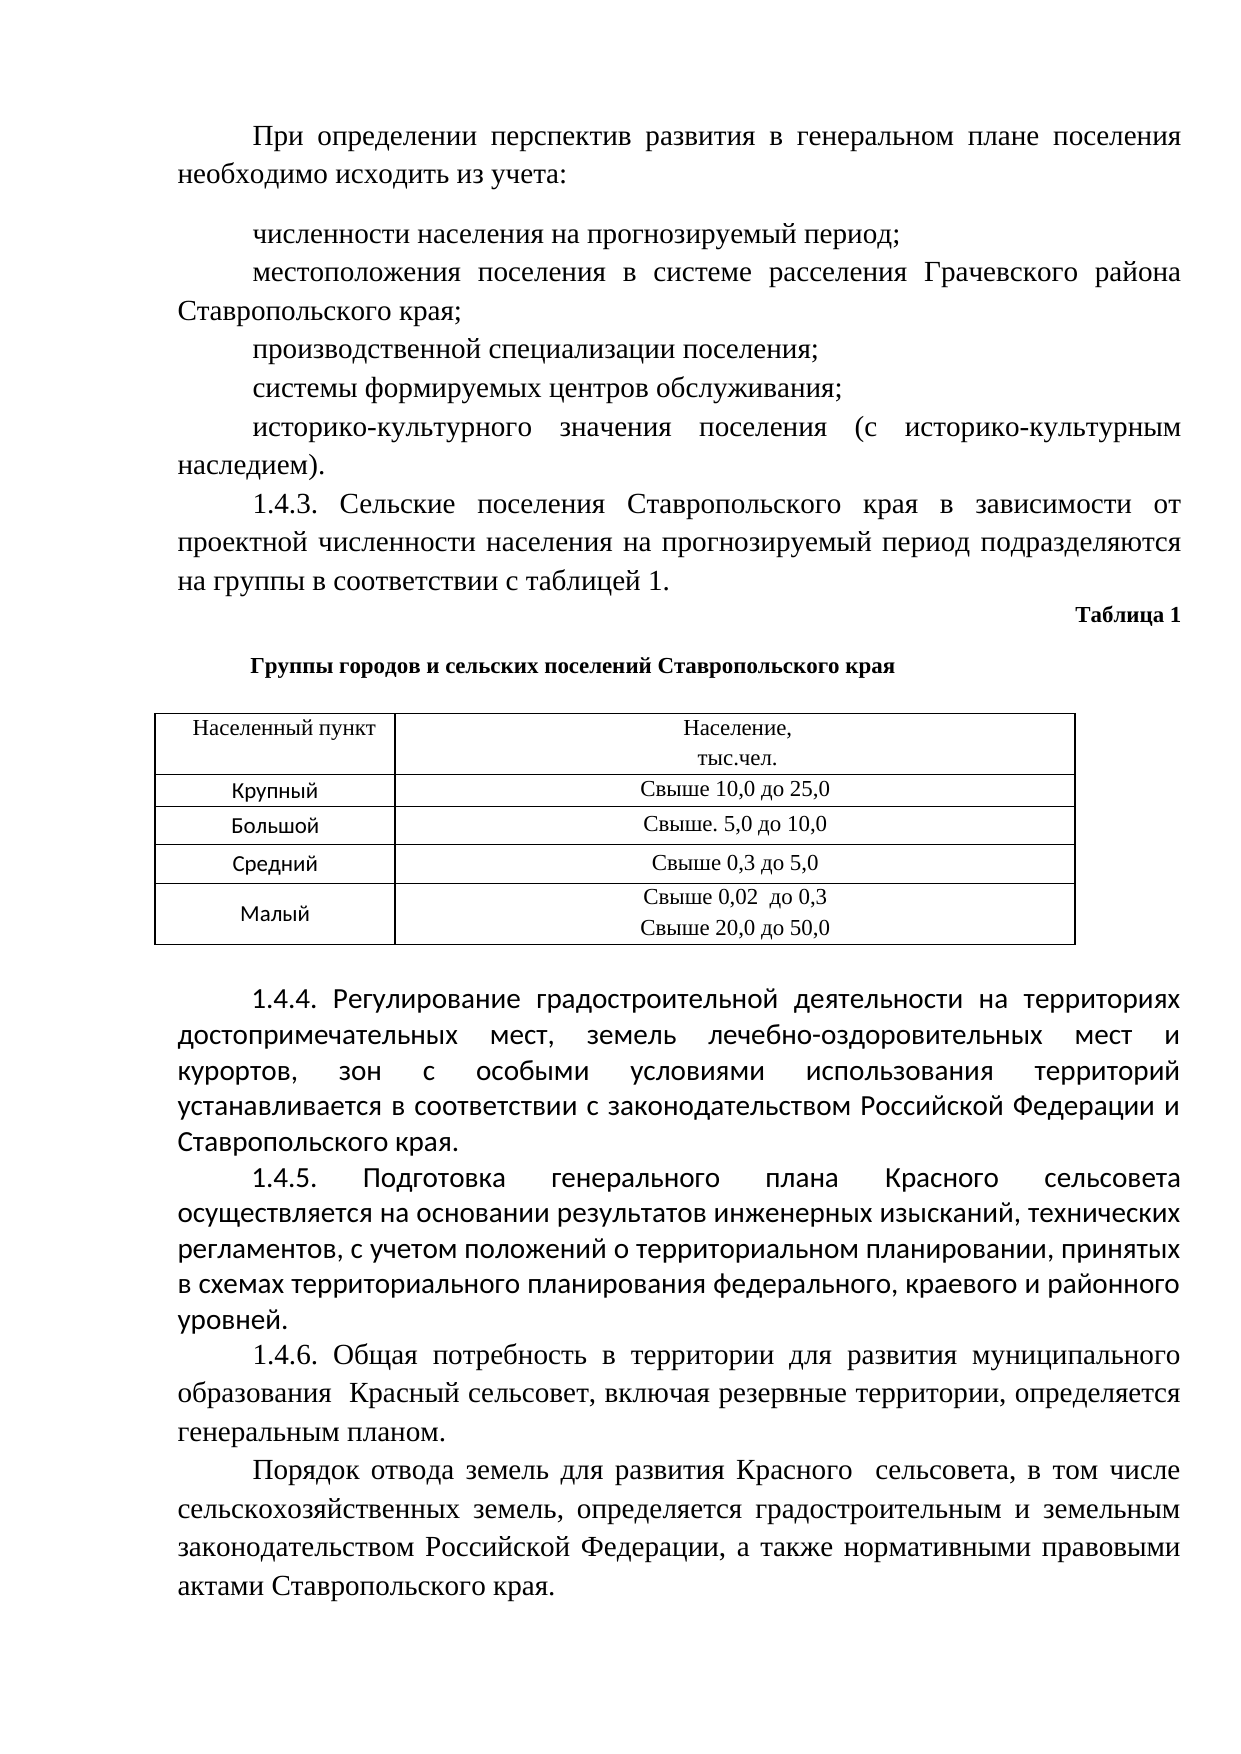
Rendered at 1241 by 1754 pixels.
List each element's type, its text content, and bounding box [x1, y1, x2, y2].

text историко-культурного значения поселения (с историко-культурным наследием). [177, 409, 1182, 481]
text Таблица 1 [177, 601, 1181, 628]
table_header Население, тыс.чел. [396, 714, 1074, 774]
table_cell Свыше 10,0 до 25,0 [396, 775, 1074, 806]
text местоположения поселения в системе расселения Грачевского района Ставропольского края; [177, 254, 1182, 327]
table_cell Малый [156, 884, 394, 944]
text При определении перспектив развития в генеральном плане поселения необходимо исходить из учета: [177, 118, 1182, 190]
text производственной специализации поселения; [177, 332, 1182, 365]
text 1.4.4. Регулирование градостроительной деятельности на территориях достопримечательных мест, земель лечебно-оздоровительных мест и курортов, зон с особыми условиями использования территорий устанавливается в соответствии с законодательством Российской Федерации и Ставропольского края. [177, 981, 1181, 1159]
text Порядок отвода земель для развития Красного сельсовета, в том числе сельскохозяйственных земель, определяется градостроительным и земельным законодательством Российской Федерации, а также нормативными правовыми актами Ставропольского края. [177, 1452, 1181, 1602]
table_cell Средний [156, 845, 394, 882]
table_cell Свыше. 5,0 до 10,0 [396, 807, 1074, 844]
text 1.4.6. Общая потребность в территории для развития муниципального образования Красный сельсовет, включая резервные территории, определяется генеральным планом. [177, 1337, 1181, 1447]
text 1.4.5. Подготовка генерального плана Красного сельсовета осуществляется на основании результатов инженерных изысканий, технических регламентов, с учетом положений о территориальном планировании, принятых в схемах территориального планирования федерального, краевого и районного уровней. [177, 1159, 1181, 1337]
table_cell Свыше 0,3 до 5,0 [396, 845, 1074, 882]
text численности населения на прогнозируемый период; [177, 216, 1182, 249]
table_cell Свыше 0,02 до 0,3 Свыше 20,0 до 50,0 [396, 884, 1074, 944]
text Группы городов и сельских поселений Ставропольского края [177, 652, 1181, 679]
table_cell Крупный [156, 775, 394, 806]
table_cell Большой [156, 807, 394, 844]
text системы формируемых центров обслуживания; [177, 370, 1182, 404]
table_header Населенный пункт [156, 714, 394, 774]
text 1.4.3. Сельские поселения Ставропольского края в зависимости от проектной численности населения на прогнозируемый период подразделяются на группы в соответствии с таблицей 1. [177, 486, 1182, 596]
